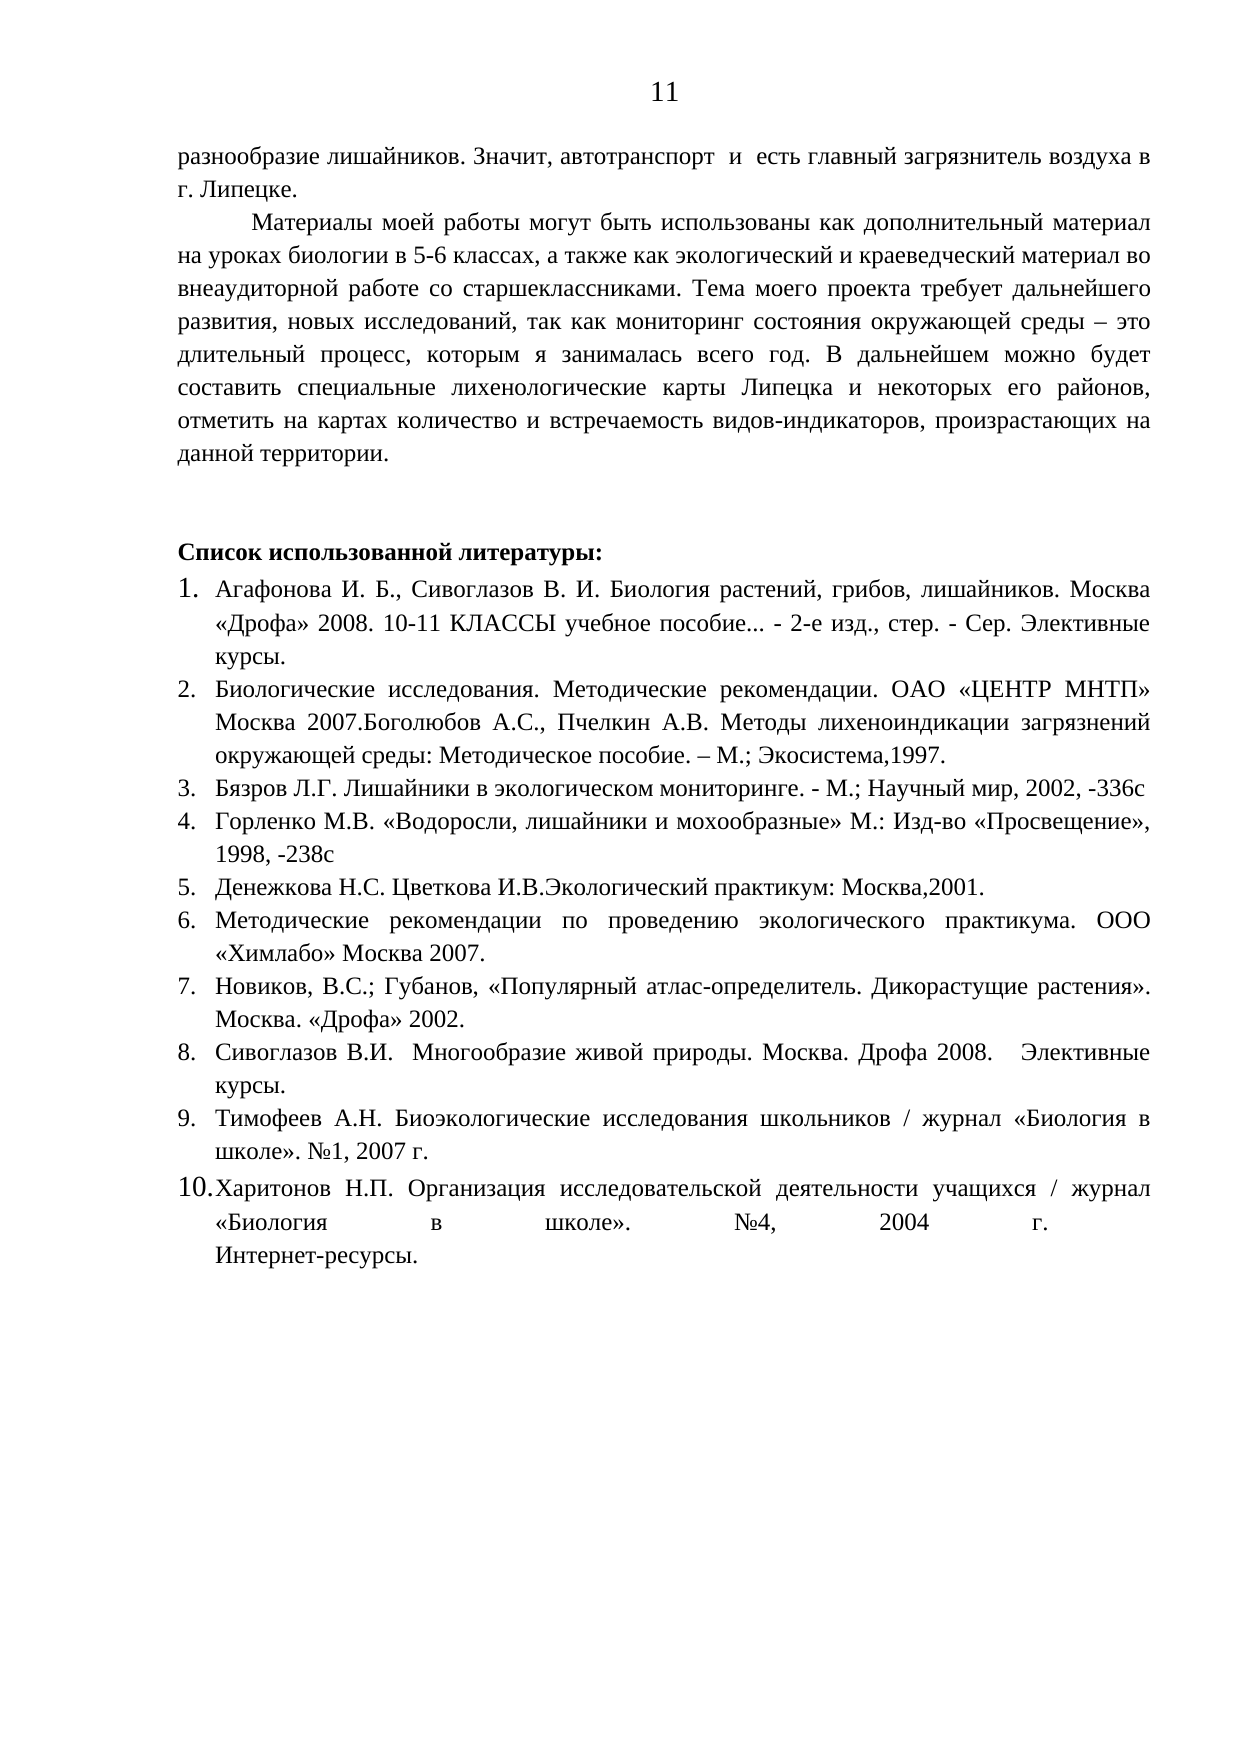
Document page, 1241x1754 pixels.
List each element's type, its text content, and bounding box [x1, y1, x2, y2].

list Денежкова Н.С. Цветкова И.В.Экологический практикум: Москва,2001. [177, 872, 1152, 901]
list Харитонов Н.П. Организация исследовательской деятельности учащихся / журнал «Биология в школе». №4, 2004 г. Интернет-ресурсы. [177, 1169, 1152, 1269]
list Агафонова И. Б., Сивоглазов В. И. Биология растений, грибов, лишайников. Москва «Дрофа» 2008. 10-11 КЛАССЫ учебное пособие... - 2-е изд., стер. - Сер. Элективные курсы. [177, 570, 1152, 670]
list Методические рекомендации по проведению экологического практикума. ООО «Химлабо» Москва 2007. [177, 905, 1152, 967]
list Горленко М.В. «Водоросли, лишайники и мохообразные» М.: Изд-во «Просвещение», 1998, -238с [177, 806, 1152, 868]
text Список использованной литературы: [177, 537, 1152, 566]
list Сивоглазов В.И. Многообразие живой природы. Москва. Дрофа 2008. Элективные курсы. [177, 1037, 1152, 1099]
list Тимофеев А.Н. Биоэкологические исследования школьников / журнал «Биология в школе». №1, 2007 г. [177, 1103, 1152, 1165]
list Новиков, В.С.; Губанов, «Популярный атлас-определитель. Дикорастущие растения». Москва. «Дрофа» 2002. [177, 971, 1152, 1033]
list Бязров Л.Г. Лишайники в экологическом мониторинге. - М.; Научный мир, 2002, -336с [177, 773, 1152, 802]
list Биологические исследования. Методические рекомендации. ОАО «ЦЕНТР МНТП» Москва 2007.Боголюбов А.С., Пчелкин А.В. Методы лихеноиндикации загрязнений окружающей среды: Методическое пособие. – М.; Экосистема,1997. [177, 674, 1152, 769]
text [177, 141, 1152, 203]
text Материалы моей работы могут быть использованы как дополнительный материал на уроках биологии в 5-6 классах, а также как экологический и краеведческий материал во внеаудиторной работе со старшеклассниками. Тема моего проекта требует дальнейшего развития, новых исследований, так как мониторинг состояния окружающей среды – это длительный процесс, которым я занималась всего год. В дальнейшем можно будет составить специальные лихенологические карты Липецка и некоторых его районов, отметить на картах количество и встречаемость видов-индикаторов, произрастающих на данной территории. [177, 207, 1152, 467]
